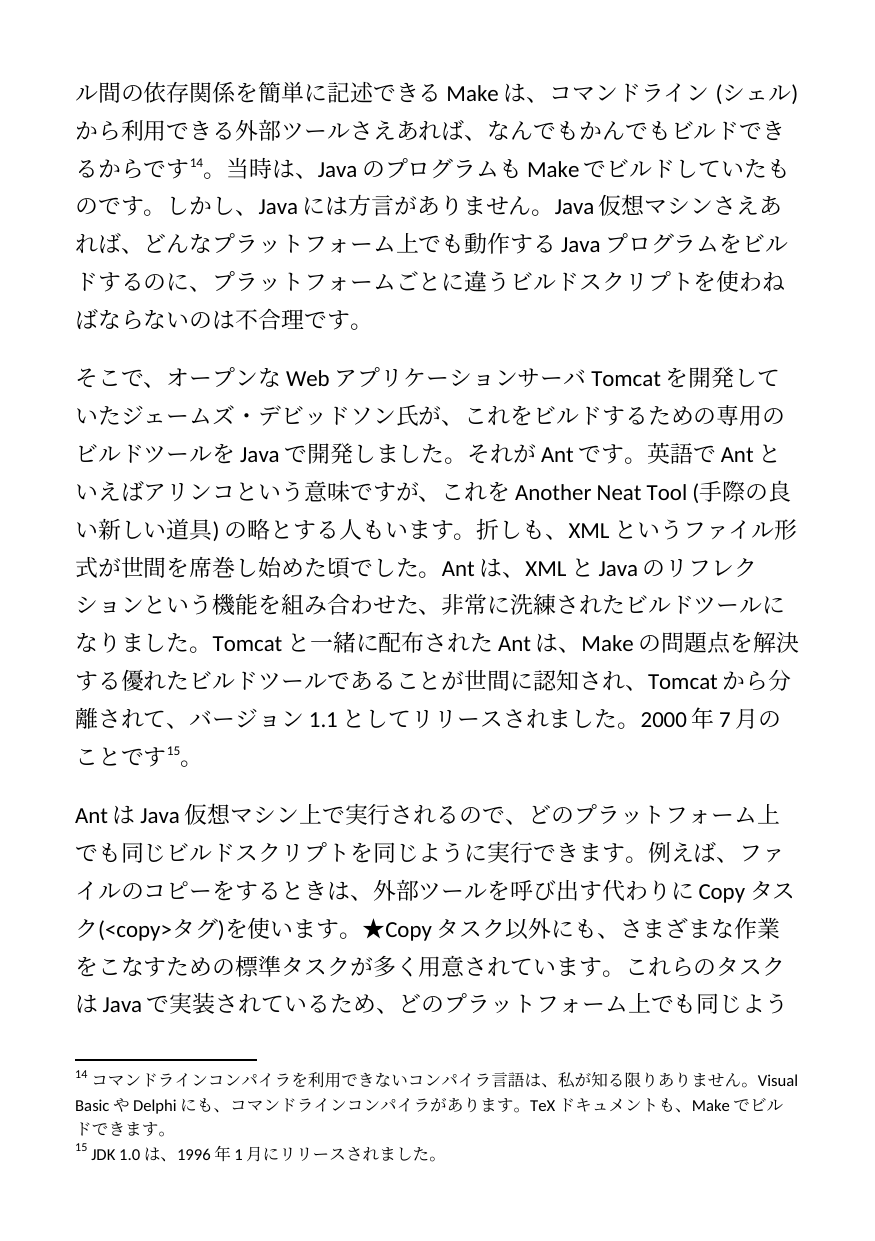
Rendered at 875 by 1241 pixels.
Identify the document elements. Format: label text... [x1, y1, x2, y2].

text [75, 797, 799, 1019]
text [75, 75, 799, 335]
text そこで、オープンなWebアプリケーションサーバTomcatを開発していたジェームズ・デビッドソン氏が、これをビルドするための専用のビルドツールをJavaで開発しました。それがAntです。英語でAntといえばアリンコという意味ですが、これをAnother Neat Tool (手際の良い新しい道具) の略とする人もいます。折しも、XMLというファイル形式が世間を席巻し始めた頃でした。Antは、XMLとJavaのリフレクションという機能を組み合わせた、非常に洗練されたビルドツールになりました。Tomcatと一緒に配布されたAntは、Makeの問題点を解決する優れたビルドツールであることが世間に認知され、Tomcatから分離されて、バージョン1.1としてリリースされました。2000年7月のことです。 [75, 361, 799, 772]
